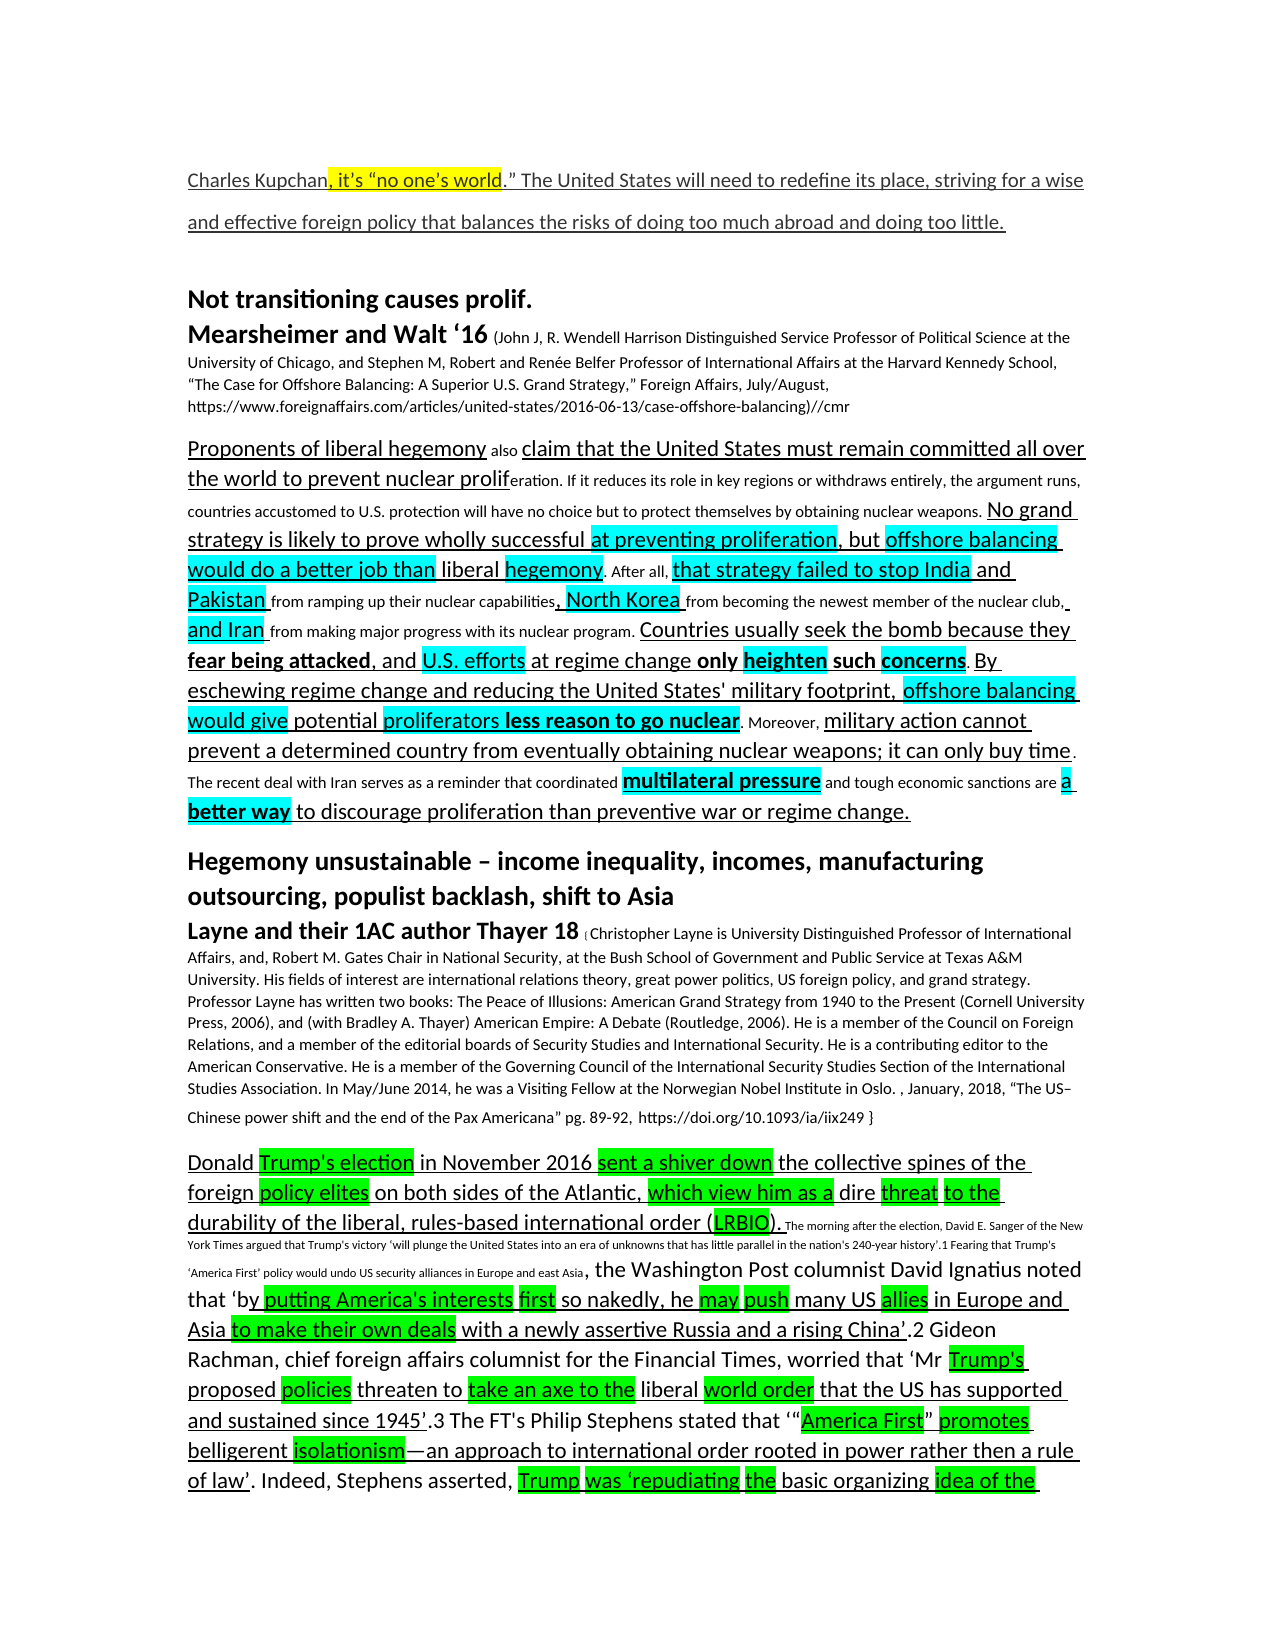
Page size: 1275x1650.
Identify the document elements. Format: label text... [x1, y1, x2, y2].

text Layne and their 1AC author Thayer 18 { Christopher Layne is University Distinguished Professor of International Affairs, and, Robert M. Gates Chair in National Security, at the Bush School of Government and Public Service at Texas A&M University. His fields of interest are international relations theory, great power politics, US foreign policy, and grand strategy. Professor Layne has written two books: The Peace of Illusions: American Grand Strategy from 1940 to the Present (Cornell University Press, 2006), and (with Bradley A. Thayer) American Empire: A Debate (Routledge, 2006). He is a member of the Council on Foreign Relations, and a member of the editorial boards of Security Studies and International Security. He is a contributing editor to the American Conservative. He is a member of the Governing Council of the International Security Studies Section of the International Studies Association. In May/June 2014, he was a Visiting Fellow at the Norwegian Nobel Institute in Oslo. , January, 2018, “The US–Chinese power shift and the end of the Pax Americana” pg. 89-92, https://doi.org/10.1093/ia/iix249 } [187, 915, 1087, 1129]
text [187, 1148, 1087, 1494]
text Mearsheimer and Walt ‘16 (John J, R. Wendell Harrison Distinguished Service Professor of Political Science at the University of Chicago, and Stephen M, Robert and Renée Belfer Professor of International Affairs at the Harvard Kennedy School, “The Case for Offshore Balancing: A Superior U.S. Grand Strategy,” Foreign Affairs, July/August, https://www.foreignaffairs.com/articles/united-states/2016-06-13/case-offshore-balancing)//cmr [187, 317, 1087, 416]
text Proponents of liberal hegemony also claim that the United States must remain committed all over the world to prevent nuclear proliferation. If it reduces its role in key regions or withdraws entirely, the argument runs, countries accustomed to U.S. protection will have no choice but to protect themselves by obtaining nuclear weapons. No grand strategy is likely to prove wholly successful at preventing proliferation, but offshore balancing would do a better job than liberal hegemony. After all, that strategy failed to stop India and Pakistan from ramping up their nuclear capabilities, North Korea from becoming the newest member of the nuclear club, and Iran from making major progress with its nuclear program. Countries usually seek the bomb because they fear being attacked, and U.S. efforts at regime change only heighten such concerns. By eschewing regime change and reducing the United States' military footprint, offshore balancing would give potential proliferators less reason to go nuclear. Moreover, military action cannot prevent a determined country from eventually obtaining nuclear weapons; it can only buy time. The recent deal with Iran serves as a reminder that coordinated multilateral pressure and tough economic sanctions are a better way to discourage proliferation than preventive war or regime change. [187, 434, 1087, 825]
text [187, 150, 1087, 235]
subtitle Not transitioning causes prolif. [187, 282, 1087, 315]
subtitle Hegemony unsustainable – income inequality, incomes, manufacturing outsourcing, populist backlash, shift to Asia [187, 844, 1087, 912]
